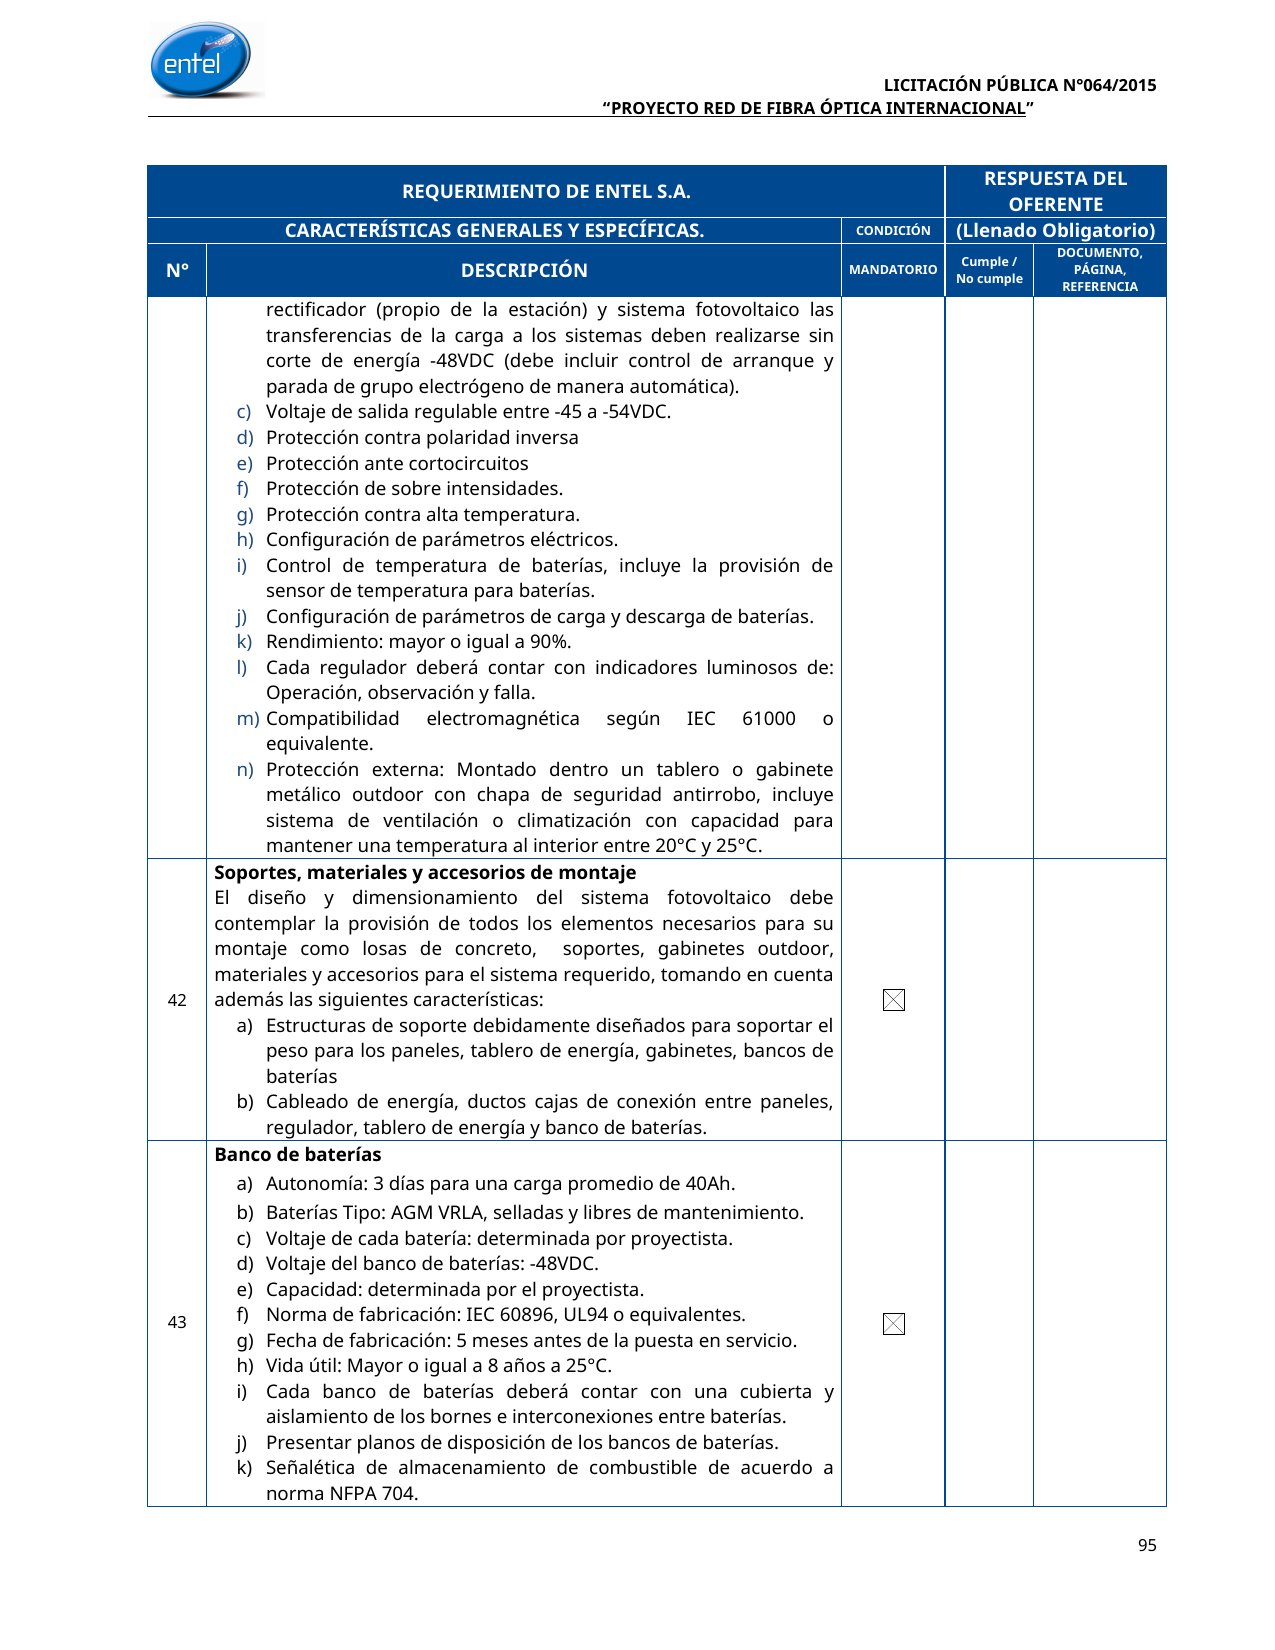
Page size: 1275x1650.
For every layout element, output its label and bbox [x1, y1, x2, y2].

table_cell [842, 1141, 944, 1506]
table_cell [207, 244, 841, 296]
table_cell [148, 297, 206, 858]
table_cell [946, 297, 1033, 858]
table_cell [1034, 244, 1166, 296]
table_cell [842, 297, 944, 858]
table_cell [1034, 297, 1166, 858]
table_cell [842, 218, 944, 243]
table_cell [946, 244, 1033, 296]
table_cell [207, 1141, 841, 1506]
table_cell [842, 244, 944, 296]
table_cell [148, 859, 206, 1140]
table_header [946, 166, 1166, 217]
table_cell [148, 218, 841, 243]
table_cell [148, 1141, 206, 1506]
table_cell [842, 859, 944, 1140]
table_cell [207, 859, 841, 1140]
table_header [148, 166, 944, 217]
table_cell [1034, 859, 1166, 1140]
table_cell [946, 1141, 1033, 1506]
picture [150, 21, 266, 99]
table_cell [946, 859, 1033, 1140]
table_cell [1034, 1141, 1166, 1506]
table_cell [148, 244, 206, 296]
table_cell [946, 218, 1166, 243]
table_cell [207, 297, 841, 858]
